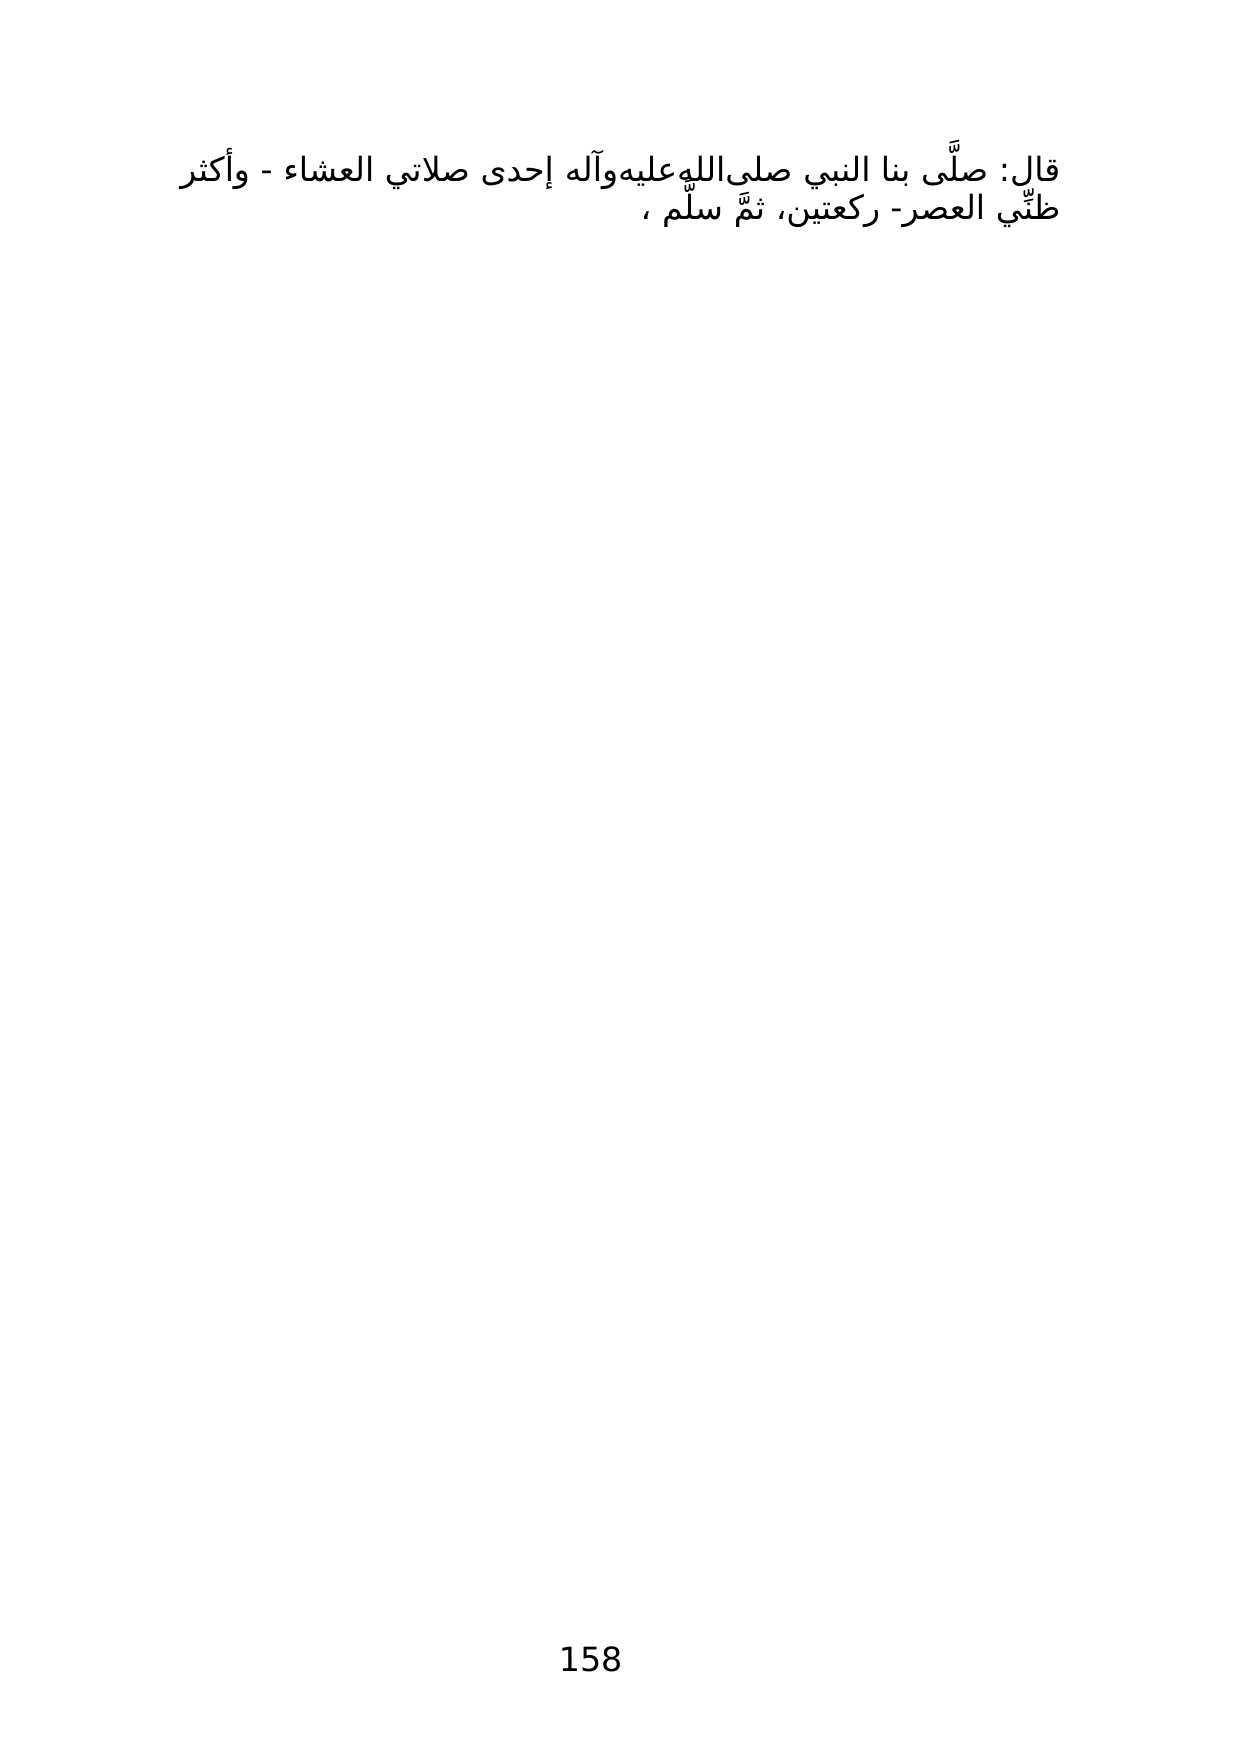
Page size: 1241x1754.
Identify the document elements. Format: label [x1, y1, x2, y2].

text [180, 150, 1060, 228]
